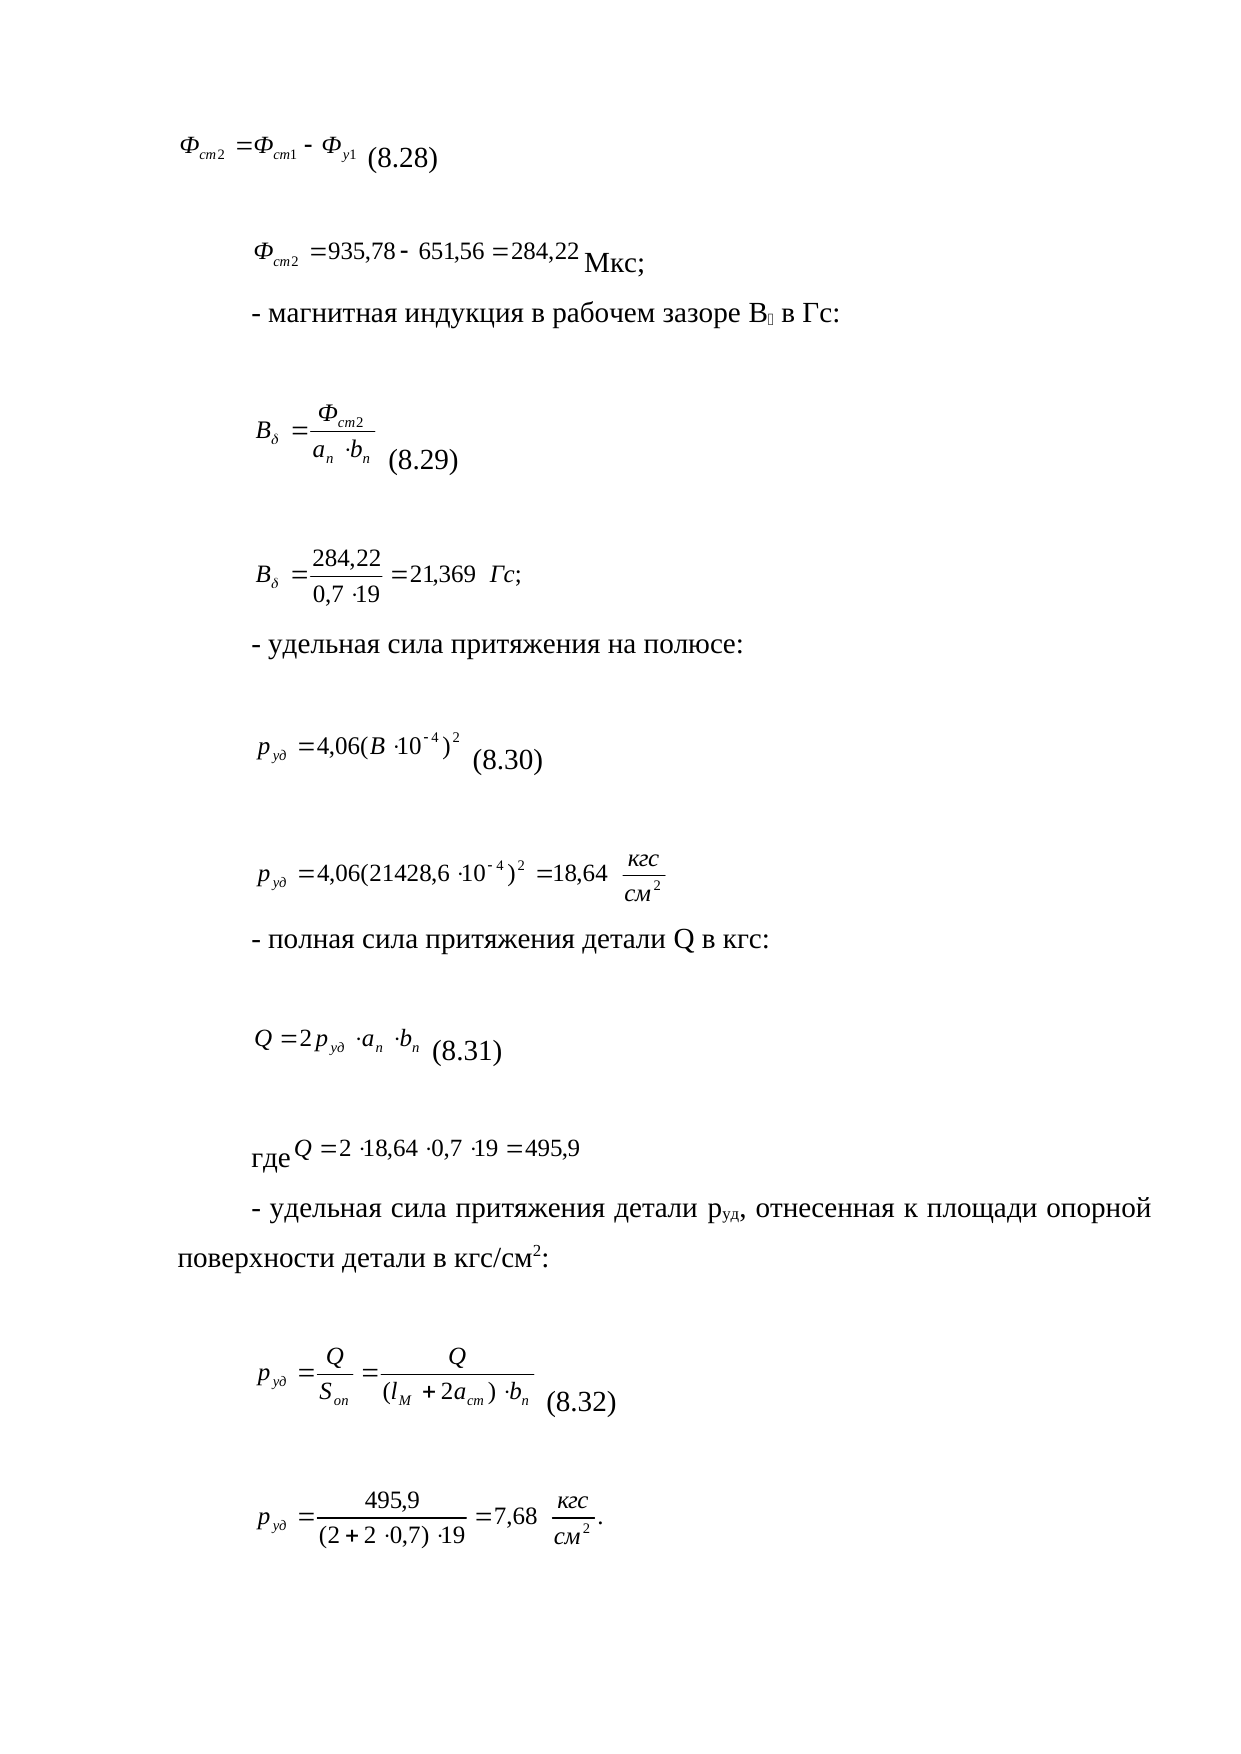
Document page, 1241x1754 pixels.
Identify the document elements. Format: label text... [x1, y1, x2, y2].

text - удельная сила притяжения на полюсе: [177, 626, 1152, 660]
text - магнитная индукция в рабочем зазоре B в Гс: [177, 295, 1152, 329]
text где [177, 1134, 1152, 1173]
text - удельная сила притяжения детали pуд, отнесенная к площади опорной поверхности детали в кгс/см2: [177, 1190, 1152, 1274]
text (8.30) [177, 727, 1152, 775]
text (8.29) [177, 396, 1152, 476]
text Мкс; [177, 235, 1152, 278]
text (8.31) [177, 1022, 1152, 1067]
text (8.32) [177, 1341, 1152, 1418]
text - полная сила притяжения детали Q в кгс: [177, 921, 1152, 954]
